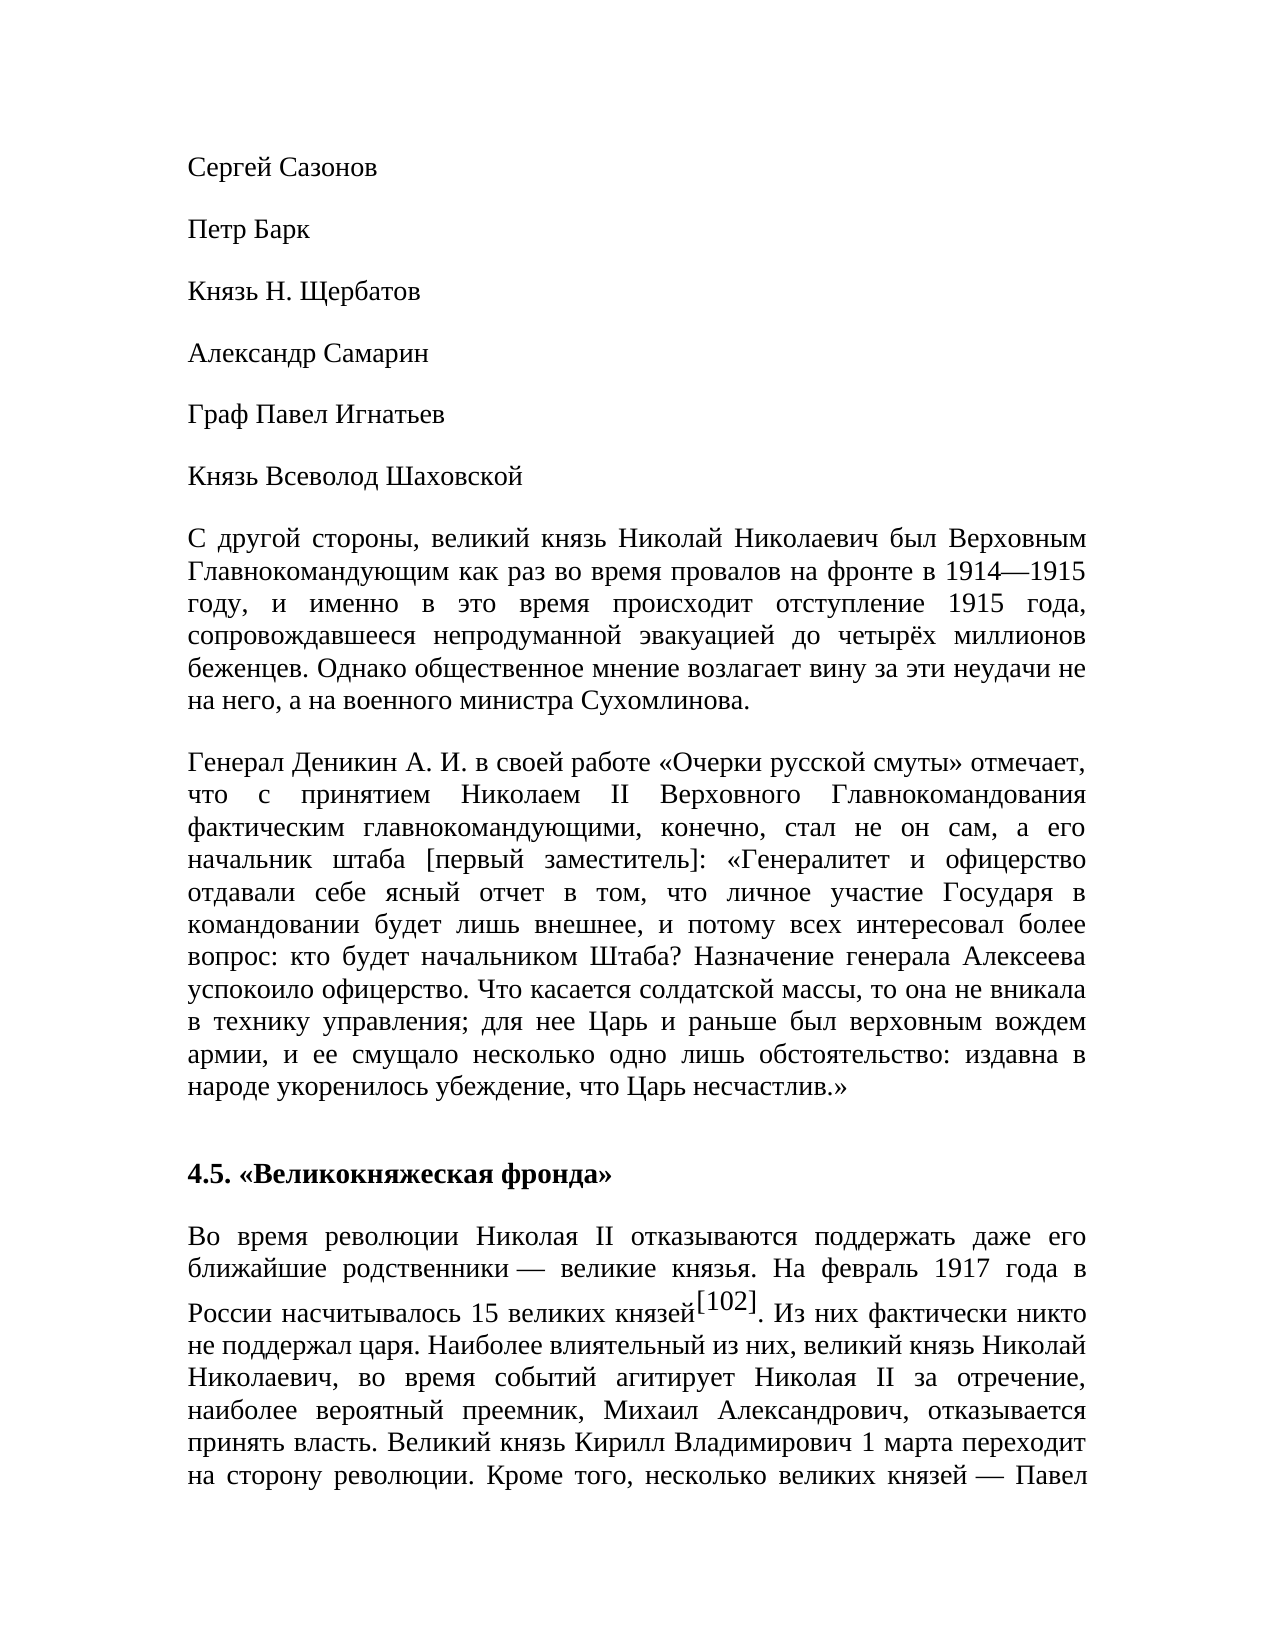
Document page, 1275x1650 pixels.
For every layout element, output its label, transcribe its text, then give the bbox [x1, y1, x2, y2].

text Петр Барк [187, 212, 1087, 244]
list 4.5. «Великокняжеская фронда» [187, 1156, 1087, 1189]
text Князь Н. Щербатов [187, 274, 1087, 306]
text Александр Самарин [187, 336, 1087, 368]
text Князь Всеволод Шаховской [187, 459, 1087, 492]
text Сергей Сазонов [187, 150, 1087, 182]
text С другой стороны, великий князь Николай Николаевич был Верховным Главнокомандующим как раз во время провалов на фронте в 1914—1915 году, и именно в это время происходит отступление 1915 года, сопровождавшееся непродуманной эвакуацией до четырёх миллионов беженцев. Однако общественное мнение возлагает вину за эти неудачи не на него, а на военного министра Сухомлинова. [187, 521, 1087, 716]
text Генерал Деникин А. И. в своей работе «Очерки русской смуты» отмечает, что с принятием Николаем II Верховного Главнокомандования фактическим главнокомандующими, конечно, стал не он сам, а его начальник штаба [первый заместитель]: «Генералитет и офицерство отдавали себе ясный отчет в том, что личное участие Государя в командовании будет лишь внешнее, и потому всех интересовал более вопрос: кто будет начальником Штаба? Назначение генерала Алексеева успокоило офицерство. Что касается солдатской массы, то она не вникала в технику управления; для нее Царь и раньше был верховным вождем армии, и ее смущало несколько одно лишь обстоятельство: издавна в народе укоренилось убеждение, что Царь несчастлив.» [187, 745, 1087, 1101]
text Граф Павел Игнатьев [187, 397, 1087, 430]
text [187, 1219, 1087, 1490]
